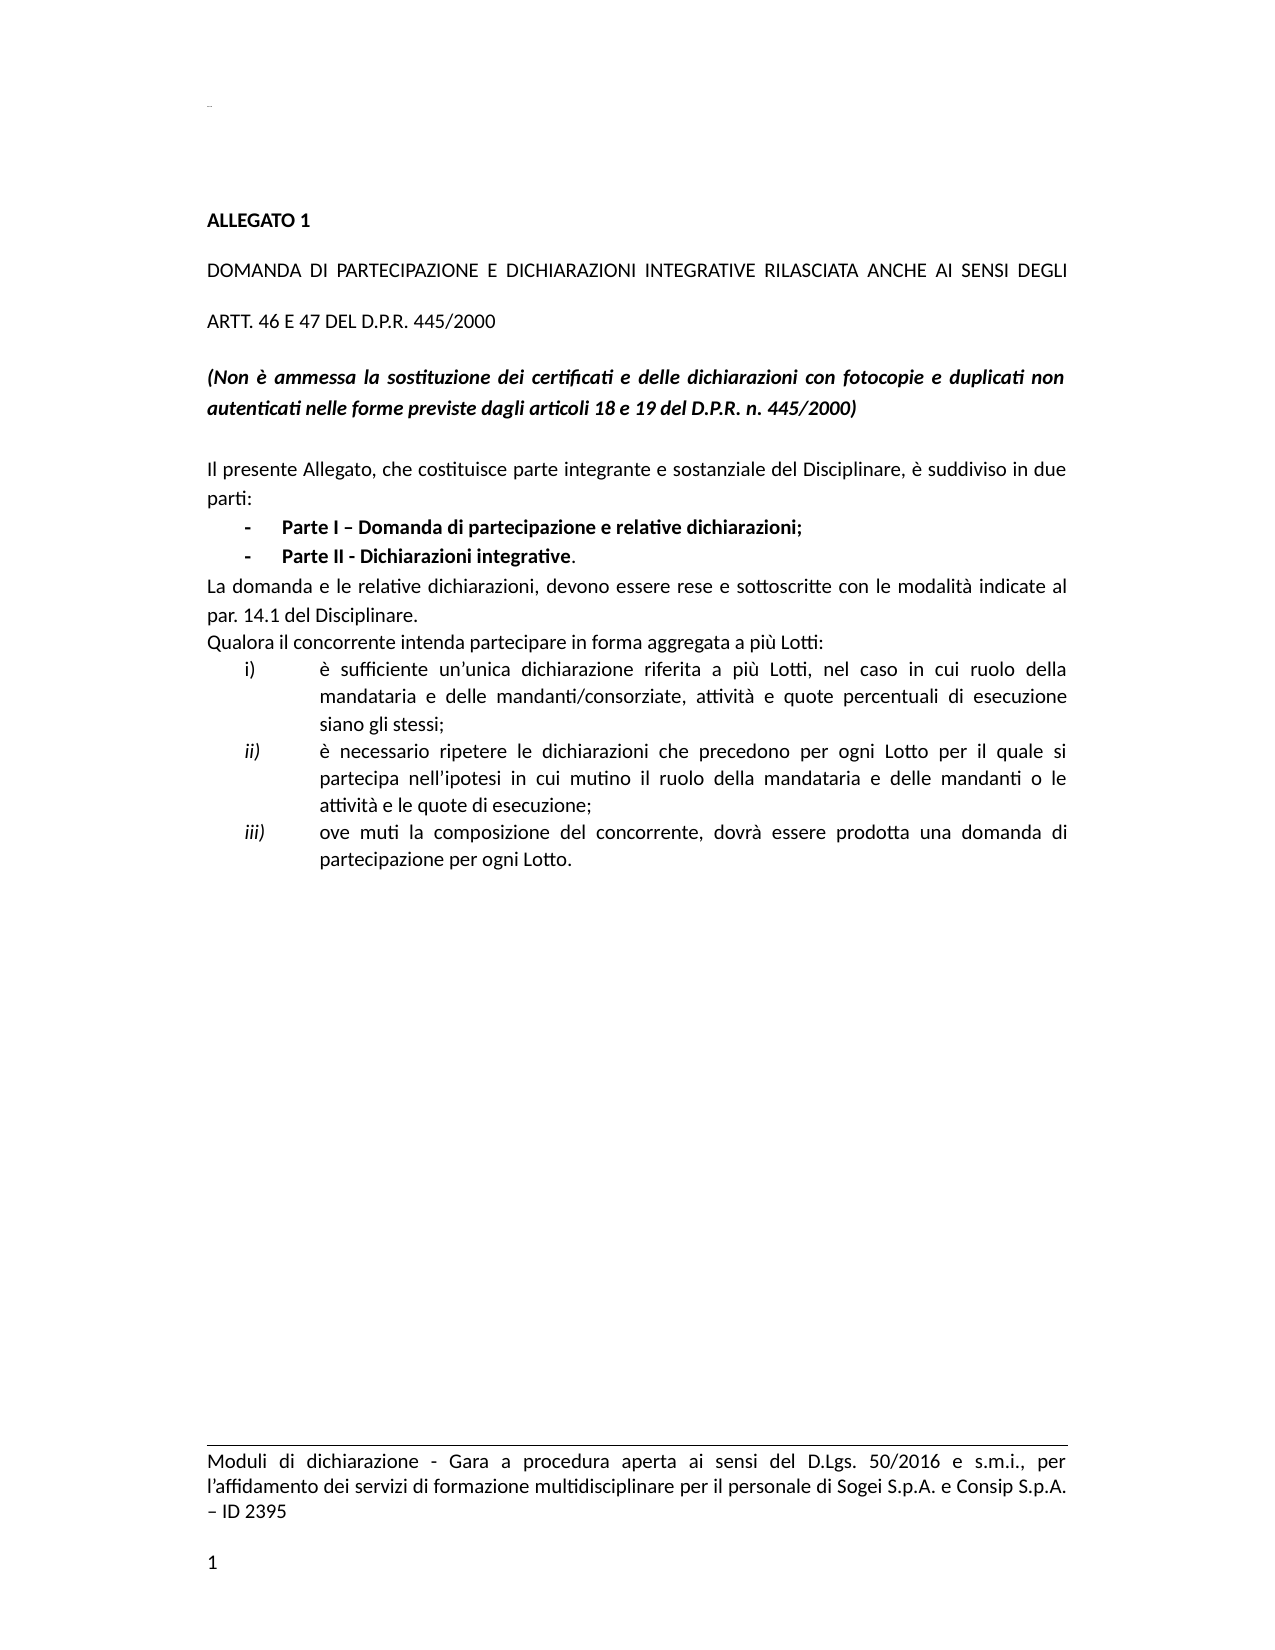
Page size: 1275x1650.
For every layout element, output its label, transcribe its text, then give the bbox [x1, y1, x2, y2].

list Parte II - Dichiarazioni integrative. [244, 541, 1068, 570]
text doMANDA di partecipazione e dichiarazioni integrative RILASCIATA ANCHE AI SENSI DEGLI ARTT. 46 E 47 DEL D.P.R. 445/2000 [207, 258, 1068, 334]
list Qualora il concorrente intenda partecipare in forma aggregata a più Lotti: [207, 628, 1068, 655]
list è sufficiente un’unica dichiarazione riferita a più Lotti, nel caso in cui ruolo della mandataria e delle mandanti/consorziate, attività e quote percentuali di esecuzione siano gli stessi; [244, 655, 1068, 736]
list è necessario ripetere le dichiarazioni che precedono per ogni Lotto per il quale si partecipa nell’ipotesi in cui mutino il ruolo della mandataria e delle mandanti o le attività e le quote di esecuzione; [244, 736, 1068, 818]
list ove muti la composizione del concorrente, dovrà essere prodotta una domanda di partecipazione per ogni Lotto. [244, 818, 1068, 872]
list Parte I – Domanda di partecipazione e relative dichiarazioni; [244, 511, 1068, 541]
text La domanda e le relative dichiarazioni, devono essere rese e sottoscritte con le modalità indicate al par. 14.1 del Disciplinare. [207, 570, 1068, 628]
text (Non è ammessa la sostituzione dei certificati e delle dichiarazioni con fotocopie e duplicati non autenticati nelle forme previste dagli articoli 18 e 19 del D.P.R. n. 445/2000) [207, 359, 1068, 422]
text Il presente Allegato, che costituisce parte integrante e sostanziale del Disciplinare, è suddiviso in due parti: [207, 453, 1068, 511]
text ALLEGATO 1 [207, 207, 1068, 232]
